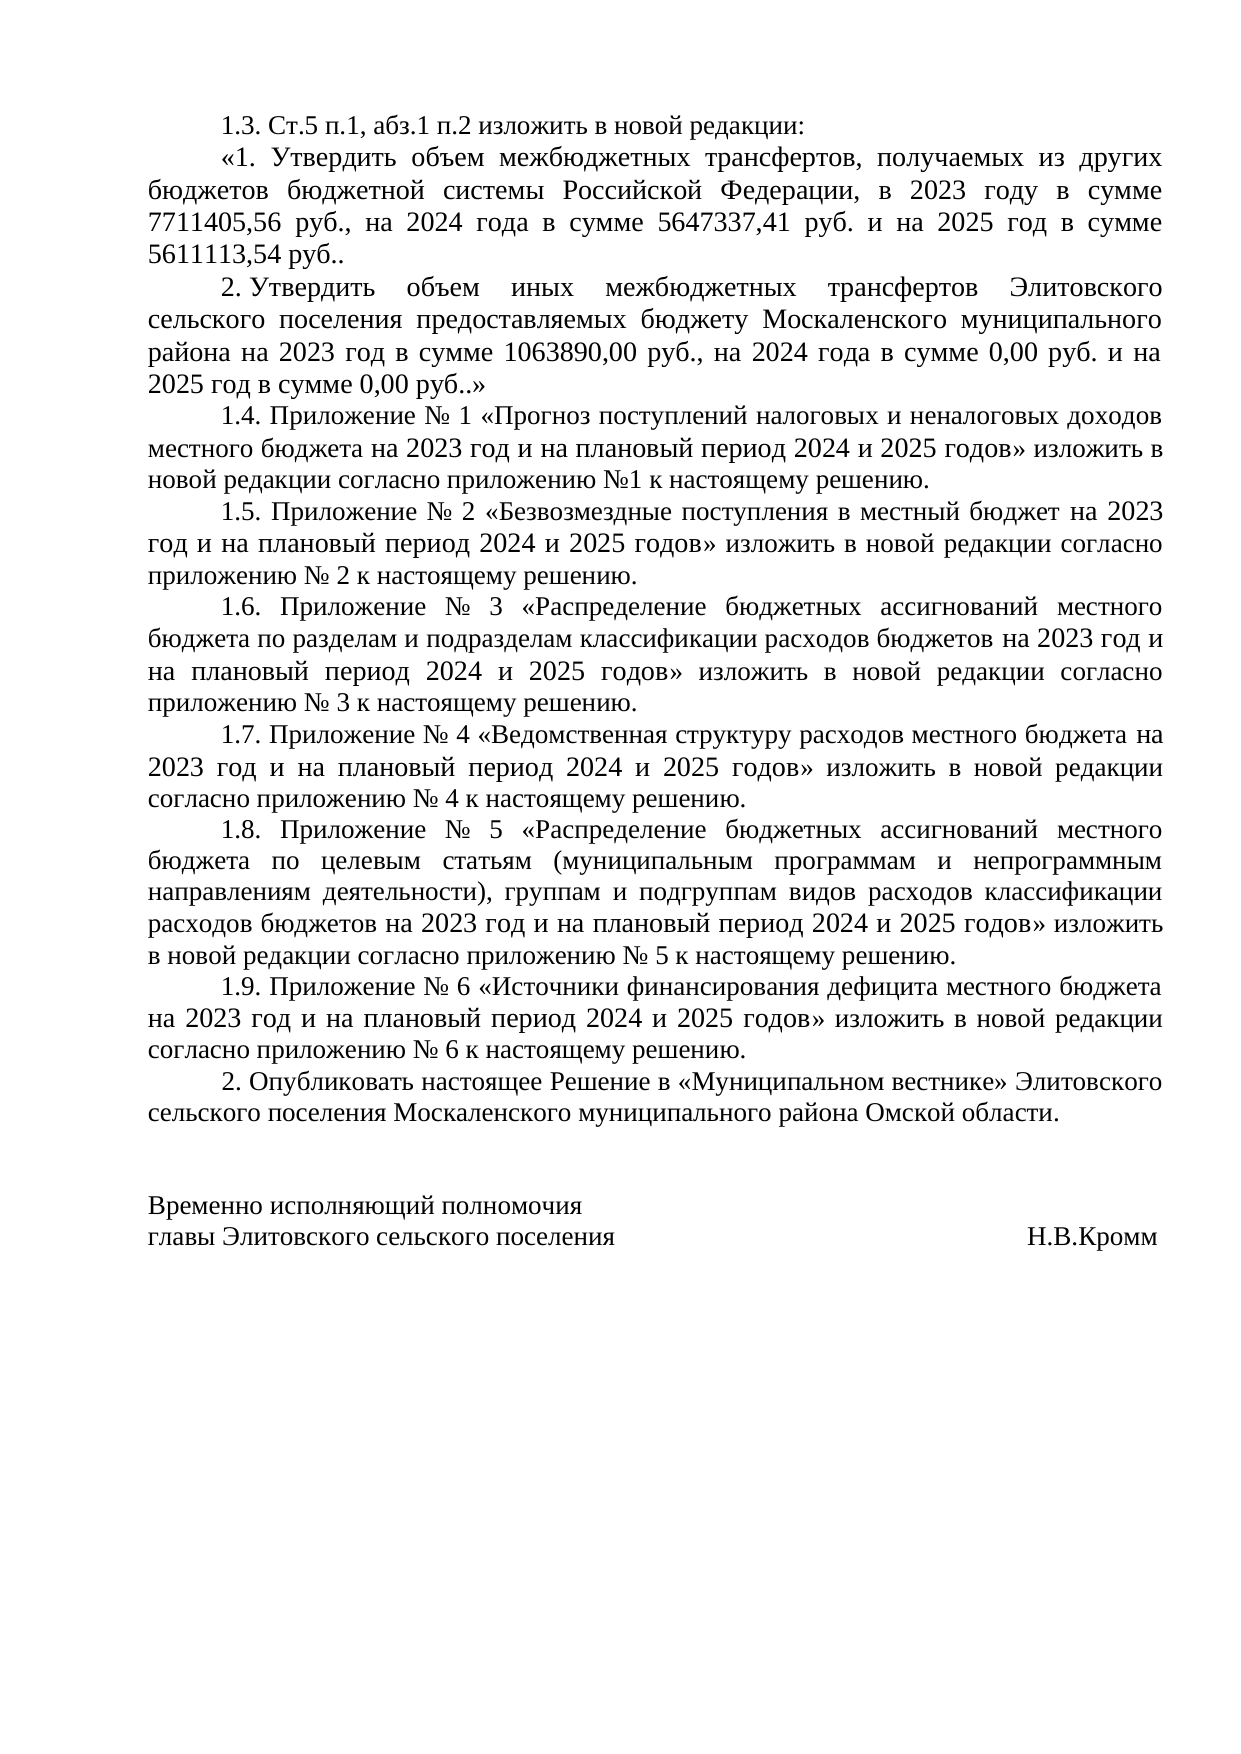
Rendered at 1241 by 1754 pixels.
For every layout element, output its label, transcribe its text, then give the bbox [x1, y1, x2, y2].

text «1. Утвердить объем межбюджетных трансфертов, получаемых из других бюджетов бюджетной системы Российской Федерации, в 2023 году в сумме 7711405,56 руб., на 2024 года в сумме 5647337,41 руб. и на 2025 год в сумме 5611113,54 руб.. [148, 140, 1163, 270]
text 2. Утвердить объем иных межбюджетных трансфертов Элитовского сельского поселения предоставляемых бюджету Москаленского муниципального района на 2023 год в сумме 1063890,00 руб., на 2024 года в сумме 0,00 руб. и на 2025 год в сумме 0,00 руб..» [148, 270, 1163, 399]
list 1.3. Ст.5 п.1, абз.1 п.2 изложить в новой редакции: [221, 109, 1163, 140]
text 1.9. Приложение № 6 «Источники финансирования дефицита местного бюджета на 2023 год и на плановый период 2024 и 2025 годов» изложить в новой редакции согласно приложению № 6 к настоящему решению. [148, 970, 1163, 1065]
text 1.8. Приложение № 5 «Распределение бюджетных ассигнований местного бюджета по целевым статьям (муниципальным программам и непрограммным направлениям деятельности), группам и подгруппам видов расходов классификации расходов бюджетов на 2023 год и на плановый период 2024 и 2025 годов» изложить в новой редакции согласно приложению № 5 к настоящему решению. [148, 813, 1163, 970]
text 1.6. Приложение № 3 «Распределение бюджетных ассигнований местного бюджета по разделам и подразделам классификации расходов бюджетов на 2023 год и на плановый период 2024 и 2025 годов» изложить в новой редакции согласно приложению № 3 к настоящему решению. [148, 590, 1163, 717]
text Временно исполняющий полномочия [148, 1189, 1163, 1221]
text 1.4. Приложение № 1 «Прогноз поступлений налоговых и неналоговых доходов местного бюджета на 2023 год и на плановый период 2024 и 2025 годов» изложить в новой редакции согласно приложению №1 к настоящему решению. [148, 399, 1163, 494]
text 1.7. Приложение № 4 «Ведомственная структуру расходов местного бюджета на 2023 год и на плановый период 2024 и 2025 годов» изложить в новой редакции согласно приложению № 4 к настоящему решению. [148, 717, 1163, 813]
text 1.5. Приложение № 2 «Безвозмездные поступления в местный бюджет на 2023 год и на плановый период 2024 и 2025 годов» изложить в новой редакции согласно приложению № 2 к настоящему решению. [148, 494, 1163, 590]
text главы Элитовского сельского поселения Н.В.Кромм [148, 1221, 1163, 1252]
text 2. Опубликовать настоящее Решение в «Муниципальном вестнике» Элитовского сельского поселения Москаленского муниципального района Омской области. [148, 1065, 1163, 1127]
